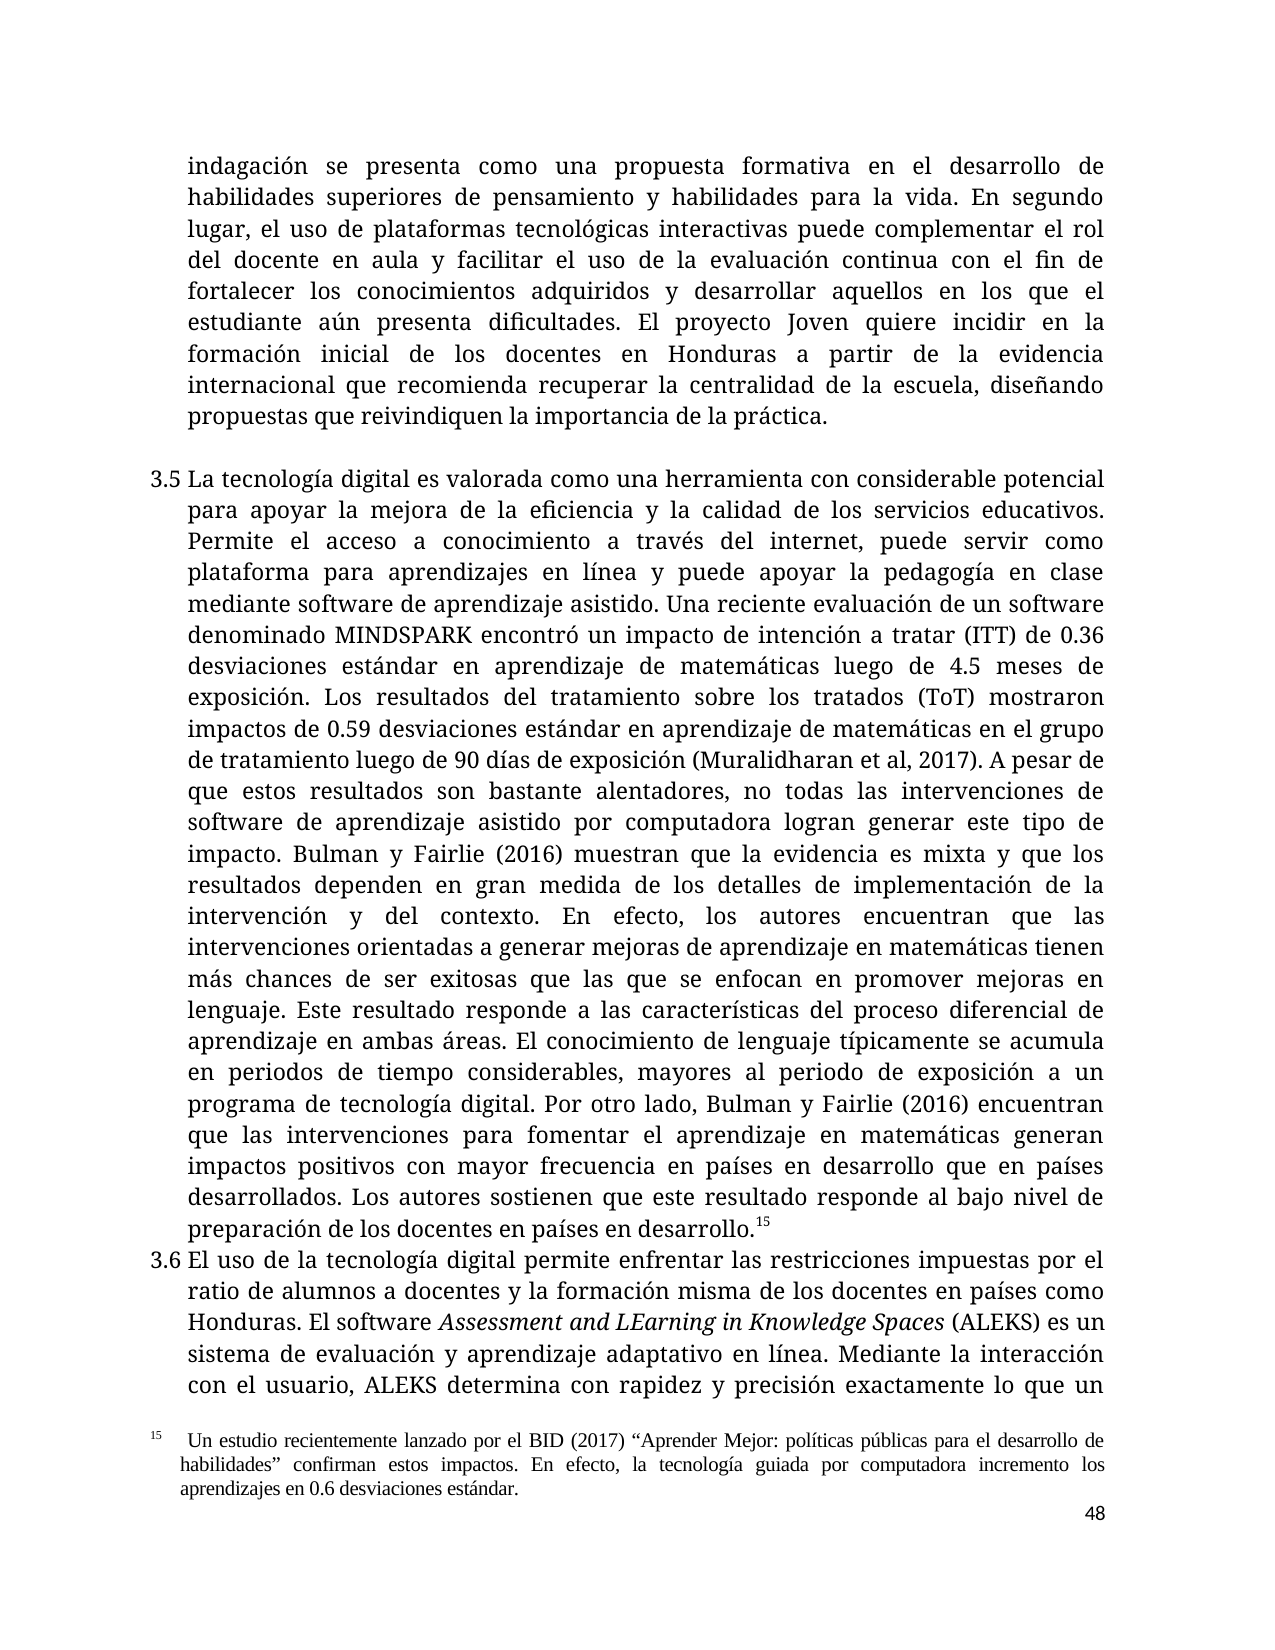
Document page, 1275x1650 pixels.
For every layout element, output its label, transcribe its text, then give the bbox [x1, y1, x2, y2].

list La tecnología digital es valorada como una herramienta con considerable potencial para apoyar la mejora de la eficiencia y la calidad de los servicios educativos. Permite el acceso a conocimiento a través del internet, puede servir como plataforma para aprendizajes en línea y puede apoyar la pedagogía en clase mediante software de aprendizaje asistido. Una reciente evaluación de un software denominado MINDSPARK encontró un impacto de intención a tratar (ITT) de 0.36 desviaciones estándar en aprendizaje de matemáticas luego de 4.5 meses de exposición. Los resultados del tratamiento sobre los tratados (ToT) mostraron impactos de 0.59 desviaciones estándar en aprendizaje de matemáticas en el grupo de tratamiento luego de 90 días de exposición (Muralidharan et al, 2017). A pesar de que estos resultados son bastante alentadores, no todas las intervenciones de software de aprendizaje asistido por computadora logran generar este tipo de impacto. Bulman y Fairlie (2016) muestran que la evidencia es mixta y que los resultados dependen en gran medida de los detalles de implementación de la intervención y del contexto. En efecto, los autores encuentran que las intervenciones orientadas a generar mejoras de aprendizaje en matemáticas tienen más chances de ser exitosas que las que se enfocan en promover mejoras en lenguaje. Este resultado responde a las características del proceso diferencial de aprendizaje en ambas áreas. El conocimiento de lenguaje típicamente se acumula en periodos de tiempo considerables, mayores al periodo de exposición a un programa de tecnología digital. Por otro lado, Bulman y Fairlie (2016) encuentran que las intervenciones para fomentar el aprendizaje en matemáticas generan impactos positivos con mayor frecuencia en países en desarrollo que en países desarrollados. Los autores sostienen que este resultado responde al bajo nivel de preparación de los docentes en países en desarrollo. [150, 462, 1106, 1244]
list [150, 1244, 1106, 1400]
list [150, 150, 1106, 431]
